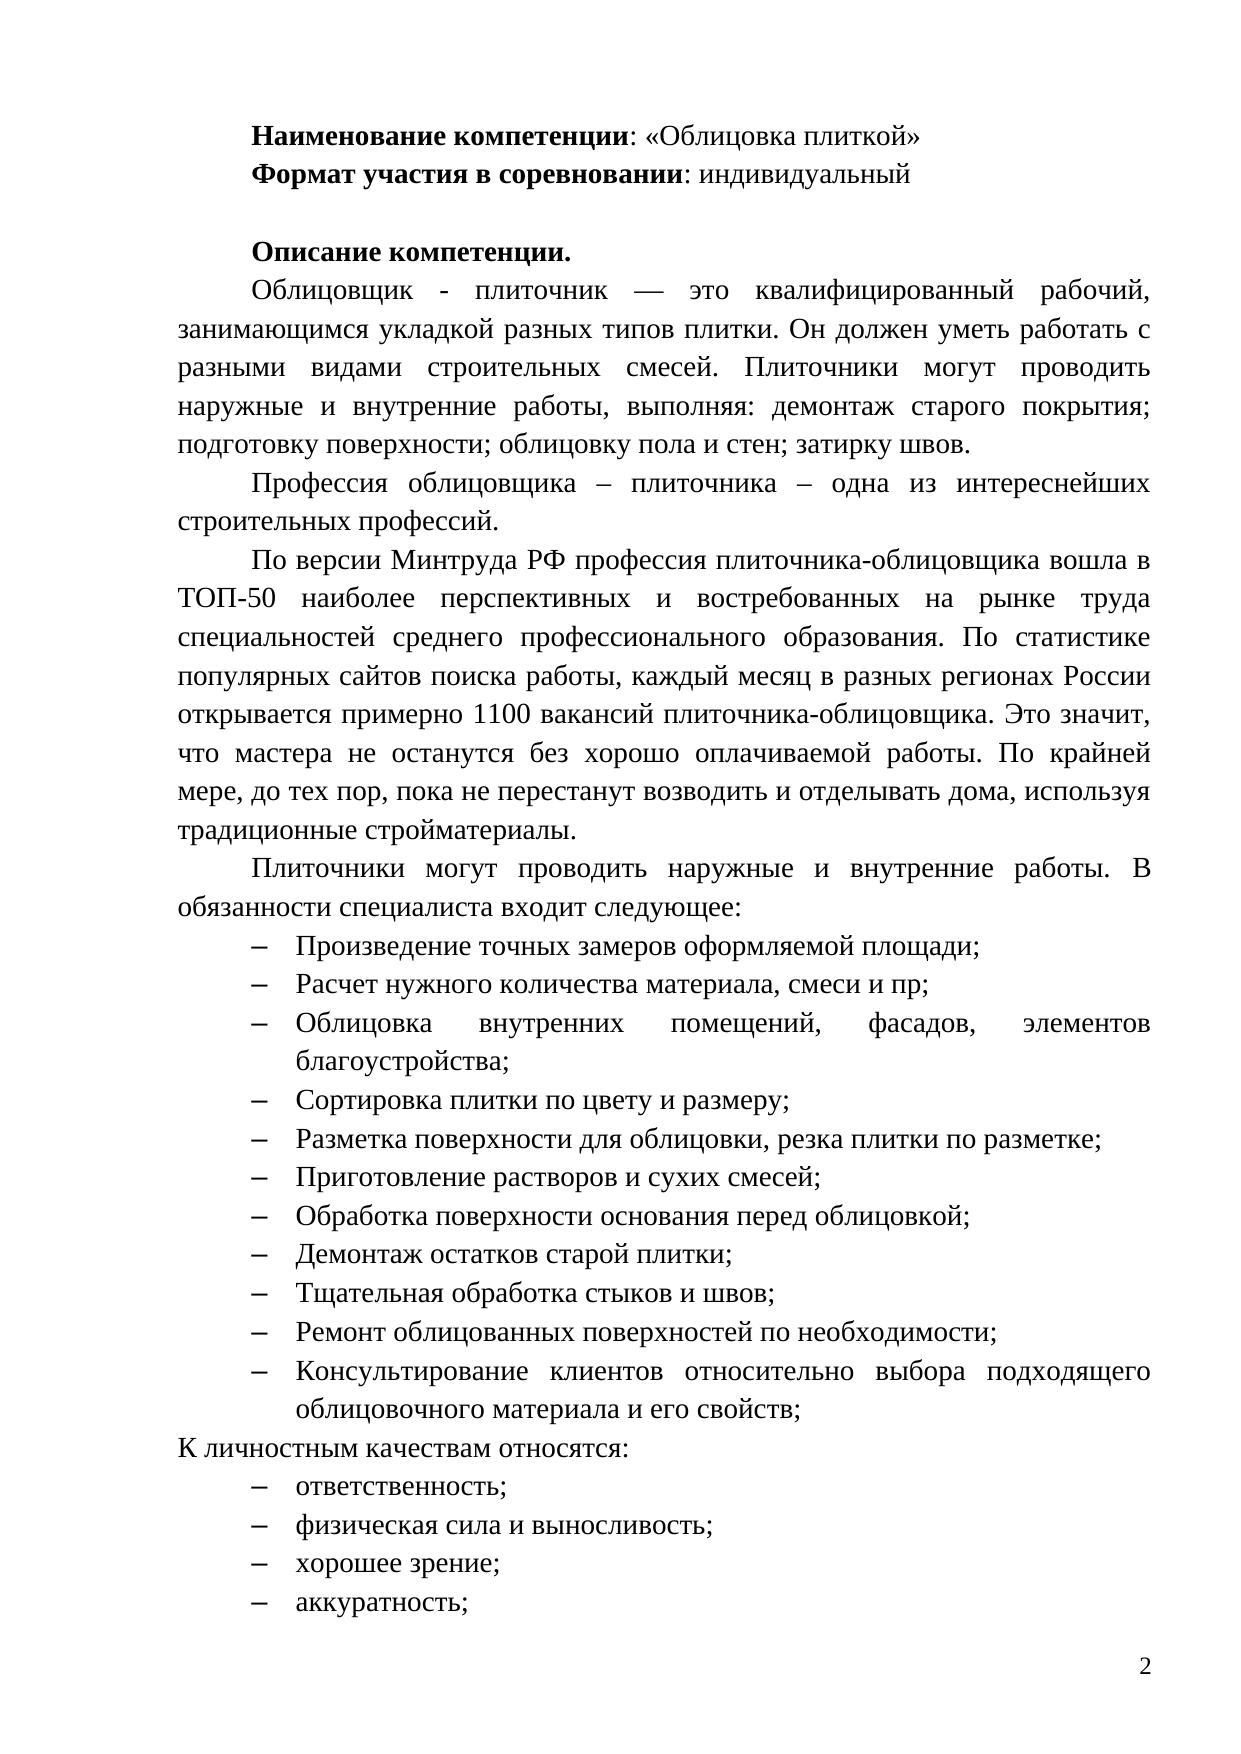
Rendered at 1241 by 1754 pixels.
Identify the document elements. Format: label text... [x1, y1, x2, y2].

text По версии Минтруда РФ профессия плиточника-облицовщика вошла в ТОП-50 наиболее перспективных и востребованных на рынке труда специальностей среднего профессионального образования. По статистике популярных сайтов поиска работы, каждый месяц в разных регионах России открывается примерно 1100 вакансий плиточника-облицовщика. Это значит, что мастера не останутся без хорошо оплачиваемой работы. По крайней мере, до тех пор, пока не перестанут возводить и отделывать дома, используя традиционные стройматериалы. [177, 542, 1152, 845]
list Облицовка внутренних помещений, фасадов, элементов благоустройства; [251, 1005, 1152, 1077]
list хорошее зрение; [251, 1546, 1152, 1579]
list Консультирование клиентов относительно выбора подходящего облицовочного материала и его свойств; [251, 1352, 1152, 1425]
list физическая сила и выносливость; [251, 1507, 1152, 1541]
text Формат участия в соревновании: индивидуальный [177, 157, 1152, 190]
text К личностным качествам относятся: [177, 1430, 1152, 1463]
list Приготовление растворов и сухих смесей; [251, 1159, 1152, 1193]
list аккуратность; [251, 1584, 1152, 1618]
list Произведение точных замеров оформляемой площади; [251, 927, 1152, 961]
list Демонтаж остатков старой плитки; [251, 1237, 1152, 1270]
list Ремонт облицованных поверхностей по необходимости; [251, 1314, 1152, 1347]
text Облицовщик - плиточник — это квалифицированный рабочий, занимающимся укладкой разных типов плитки. Он должен уметь работать с разными видами строительных смесей. Плиточники могут проводить наружные и внутренние работы, выполняя: демонтаж старого покрытия; подготовку поверхности; облицовку пола и стен; затирку швов. [177, 272, 1152, 460]
text Наименование компетенции: «Облицовка плиткой» [177, 118, 1152, 152]
text Описание компетенции. [177, 234, 1152, 267]
list Расчет нужного количества материала, смеси и пр; [251, 966, 1152, 1000]
list Разметка поверхности для облицовки, резка плитки по разметке; [251, 1121, 1152, 1154]
text Профессия облицовщика – плиточника – одна из интереснейших строительных профессий. [177, 465, 1152, 537]
list ответственность; [251, 1468, 1152, 1502]
text Плиточники могут проводить наружные и внутренние работы. В обязанности специалиста входит следующее: [177, 850, 1152, 922]
list Обработка поверхности основания перед облицовкой; [251, 1198, 1152, 1232]
list Тщательная обработка стыков и швов; [251, 1275, 1152, 1309]
list Сортировка плитки по цвету и размеру; [251, 1082, 1152, 1116]
